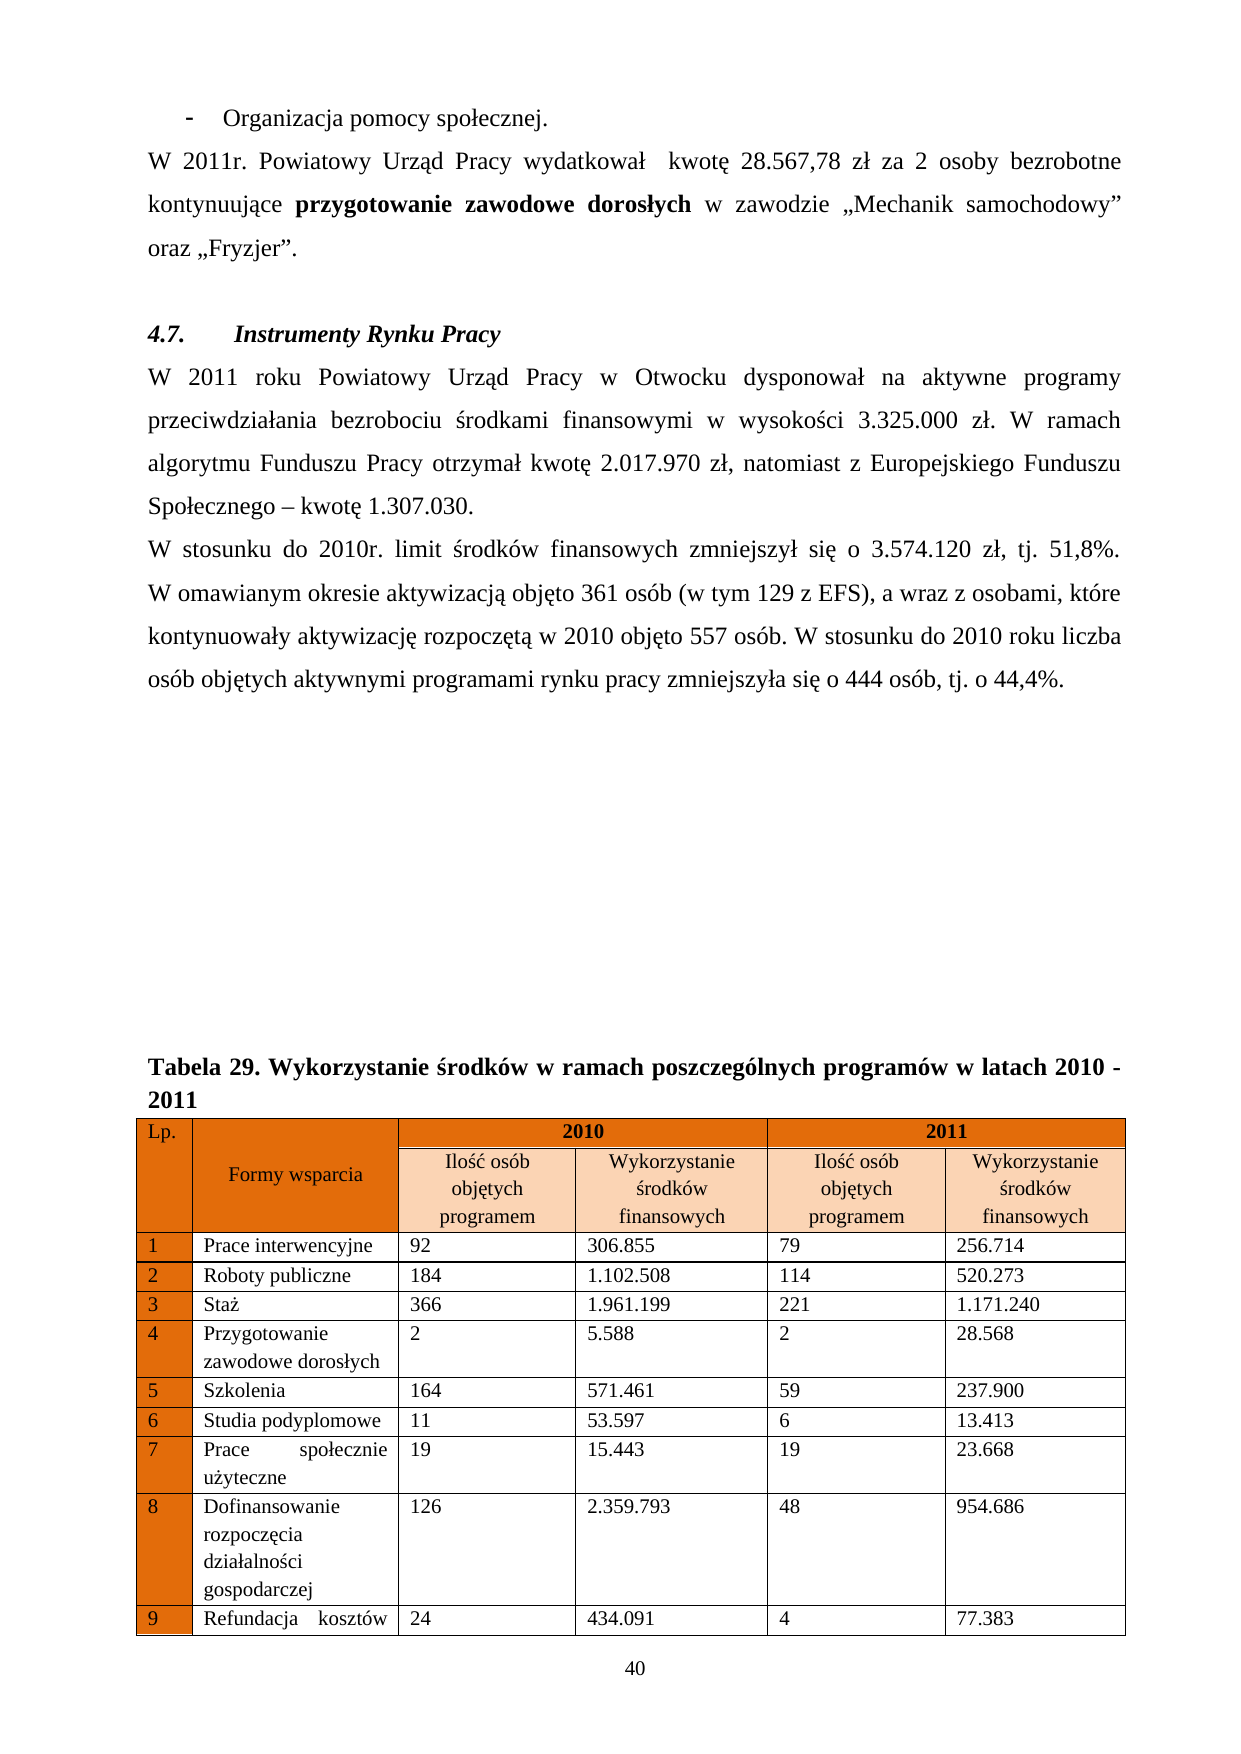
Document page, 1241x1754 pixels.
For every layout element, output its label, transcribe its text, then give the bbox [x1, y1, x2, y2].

table_cell 184 [399, 1263, 575, 1291]
table_cell Ilość osób objętych programem [399, 1149, 575, 1232]
table_cell 2 [768, 1321, 945, 1377]
table_cell Staż [193, 1292, 398, 1320]
table_cell 221 [768, 1292, 945, 1320]
table_cell 11 [399, 1408, 575, 1436]
table_cell 520.273 [946, 1263, 1125, 1291]
table_cell 5 [137, 1378, 192, 1407]
table_cell 48 [768, 1494, 945, 1605]
table_cell 24 [399, 1606, 575, 1634]
table_cell 6 [768, 1408, 945, 1436]
table_cell 1.102.508 [576, 1263, 767, 1291]
table_cell 256.714 [946, 1233, 1125, 1261]
table_cell 28.568 [946, 1321, 1125, 1377]
table_cell 126 [399, 1494, 575, 1605]
list Instrumenty Rynku Pracy [148, 319, 1122, 348]
table_cell 23.668 [946, 1437, 1125, 1493]
list Organizacja pomocy społecznej. [185, 103, 1122, 132]
text W stosunku do 2010r. limit środków finansowych zmniejszył się o 3.574.120 zł, tj. 51,8%. W omawianym okresie aktywizacją objęto 361 osób (w tym 129 z EFS), a wraz z osobami, które kontynuowały aktywizację rozpoczętą w 2010 objęto 557 osób. W stosunku do 2010 roku liczba osób objętych aktywnymi programami rynku pracy zmniejszyła się o 444 osób, tj. o 44,4%. [148, 534, 1122, 693]
table_cell 954.686 [946, 1494, 1125, 1605]
table_cell 2 [137, 1263, 192, 1291]
table_cell Ilość osób objętych programem [768, 1149, 945, 1232]
table_cell 13.413 [946, 1408, 1125, 1436]
table_cell Prace społecznie użyteczne [193, 1437, 398, 1493]
table_cell Wykorzystanie środków finansowych [576, 1149, 767, 1232]
table_cell 2 [399, 1321, 575, 1377]
table_cell 4 [137, 1321, 192, 1377]
table_cell 92 [399, 1233, 575, 1261]
table_header Formy wsparcia [193, 1119, 398, 1232]
table_cell 2.359.793 [576, 1494, 767, 1605]
table_cell Wykorzystanie środków finansowych [946, 1149, 1125, 1232]
table_cell 237.900 [946, 1378, 1125, 1407]
text W 2011 roku Powiatowy Urząd Pracy w Otwocku dysponował na aktywne programy przeciwdziałania bezrobociu środkami finansowymi w wysokości 3.325.000 zł. W ramach algorytmu Funduszu Pracy otrzymał kwotę 2.017.970 zł, natomiast z Europejskiego Funduszu Społecznego – kwotę 1.307.030. [148, 362, 1122, 520]
table_cell 1 [137, 1233, 192, 1261]
table_cell Szkolenia [193, 1378, 398, 1407]
table_cell 5.588 [576, 1321, 767, 1377]
table_cell 7 [137, 1437, 192, 1493]
table_cell Dofinansowanie rozpoczęcia działalności gospodarczej [193, 1494, 398, 1605]
table_cell 19 [399, 1437, 575, 1493]
table_cell 164 [399, 1378, 575, 1407]
table_cell 59 [768, 1378, 945, 1407]
table_cell 53.597 [576, 1408, 767, 1436]
text Tabela 29. Wykorzystanie środków w ramach poszczególnych programów w latach 2010 -2011 [148, 1052, 1122, 1114]
table_cell 19 [768, 1437, 945, 1493]
table_cell 79 [768, 1233, 945, 1261]
table_cell 306.855 [576, 1233, 767, 1261]
table_cell 571.461 [576, 1378, 767, 1407]
table_cell 1.961.199 [576, 1292, 767, 1320]
table_cell 15.443 [576, 1437, 767, 1493]
table_cell 434.091 [576, 1606, 767, 1634]
table_cell Przygotowanie zawodowe dorosłych [193, 1321, 398, 1377]
table_cell 3 [137, 1292, 192, 1320]
table_cell 8 [137, 1494, 192, 1605]
table_header Lp. [137, 1119, 192, 1232]
table_cell Prace interwencyjne [193, 1233, 398, 1261]
table_cell 1.171.240 [946, 1292, 1125, 1320]
table_header 2011 [768, 1119, 1125, 1147]
table_header 2010 [399, 1119, 767, 1147]
table_cell Roboty publiczne [193, 1263, 398, 1291]
table_cell Studia podyplomowe [193, 1408, 398, 1436]
table_cell 366 [399, 1292, 575, 1320]
table_cell 114 [768, 1263, 945, 1291]
table_cell 4 [768, 1606, 945, 1634]
table_cell 6 [137, 1408, 192, 1436]
table_cell 77.383 [946, 1606, 1125, 1634]
text W 2011r. Powiatowy Urząd Pracy wydatkował kwotę 28.567,78 zł za 2 osoby bezrobotne kontynuujące przygotowanie zawodowe dorosłych w zawodzie „Mechanik samochodowy” oraz „Fryzjer”. [148, 146, 1122, 261]
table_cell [193, 1606, 398, 1634]
table_cell 9 [137, 1606, 192, 1634]
